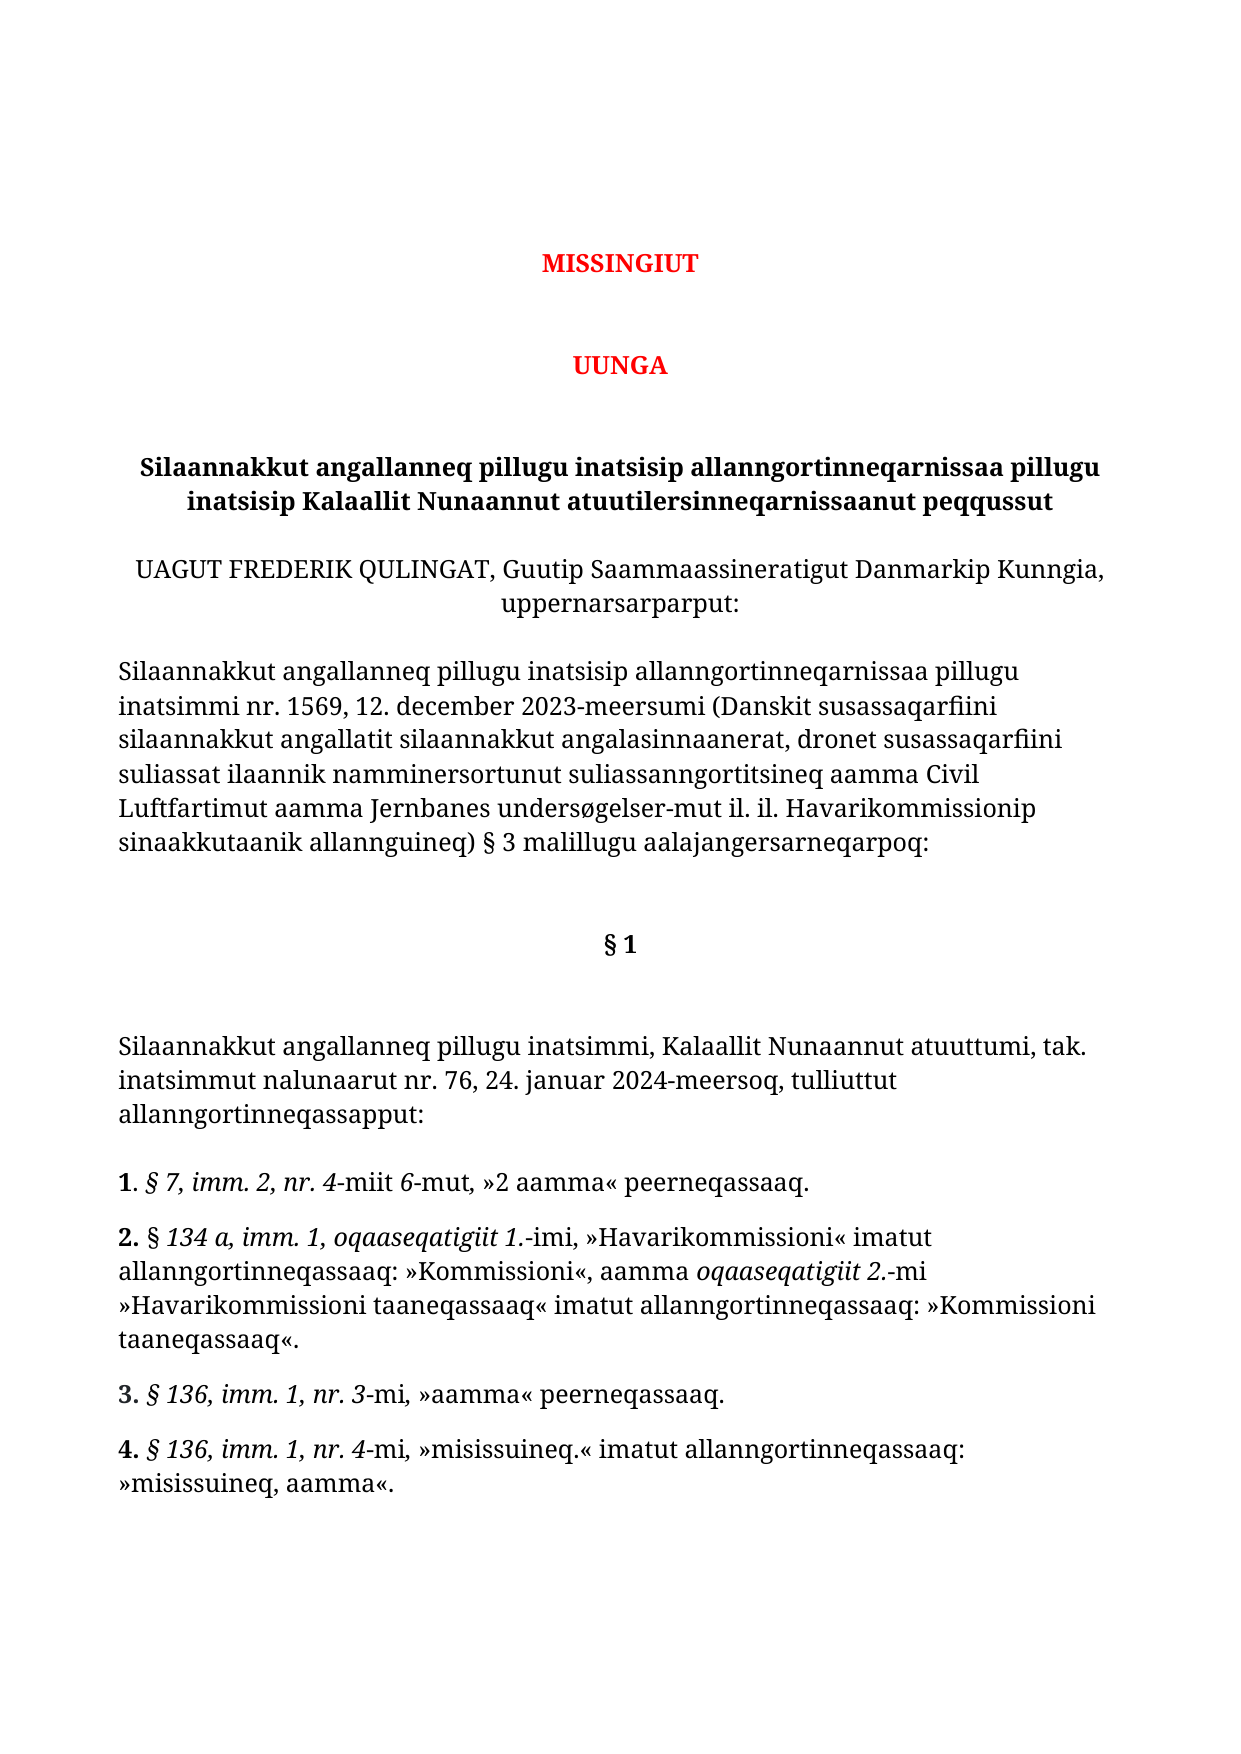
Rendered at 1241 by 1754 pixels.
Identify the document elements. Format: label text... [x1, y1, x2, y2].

text Silaannakkut angallanneq pillugu inatsimmi, Kalaallit Nunaannut atuuttumi, tak. inatsimmut nalunaarut nr. 76, 24. januar 2024-meersoq, tulliuttut allanngortinneqassapput: [118, 1029, 1122, 1131]
text 4. § 136, imm. 1, nr. 4-mi, »misissuineq.« imatut allanngortinneqassaaq: »misissuineq, aamma«. [118, 1432, 1122, 1500]
text 3. § 136, imm. 1, nr. 3-mi, »aamma« peerneqassaaq. [118, 1377, 1122, 1411]
text UAGUT FREDERIK QULINGAT, Guutip Saammaassineratigut Danmarkip Kunngia, uppernarsarparput: [118, 552, 1122, 620]
text UUNGA [118, 347, 1122, 382]
text Silaannakkut angallanneq pillugu inatsisip allanngortinneqarnissaa pillugu inatsisip Kalaallit Nunaannut atuutilersinneqarnissaanut peqqussut [118, 450, 1122, 518]
text MISSINGIUT [118, 245, 1122, 279]
text Silaannakkut angallanneq pillugu inatsisip allanngortinneqarnissaa pillugu inatsimmi nr. 1569, 12. december 2023-meersumi (Danskit susassaqarfiini silaannakkut angallatit silaannakkut angalasinnaanerat, dronet susassaqarfiini suliassat ilaannik namminersortunut suliassanngortitsineq aamma Civil Luftfartimut aamma Jernbanes undersøgelser-mut il. il. Havarikommissionip sinaakkutaanik allannguineq) § 3 malillugu aalajangersarneqarpoq: [118, 654, 1122, 858]
text 1. § 7, imm. 2, nr. 4-miit 6-mut, »2 aamma« peerneqassaaq. [118, 1165, 1122, 1199]
text 2. § 134 a, imm. 1, oqaaseqatigiit 1.-imi, »Havarikommissioni« imatut allanngortinneqassaaq: »Kommissioni«, aamma oqaaseqatigiit 2.-mi »Havarikommissioni taaneqassaaq« imatut allanngortinneqassaaq: »Kommissioni taaneqassaaq«. [118, 1220, 1122, 1356]
text § 1 [118, 927, 1122, 961]
